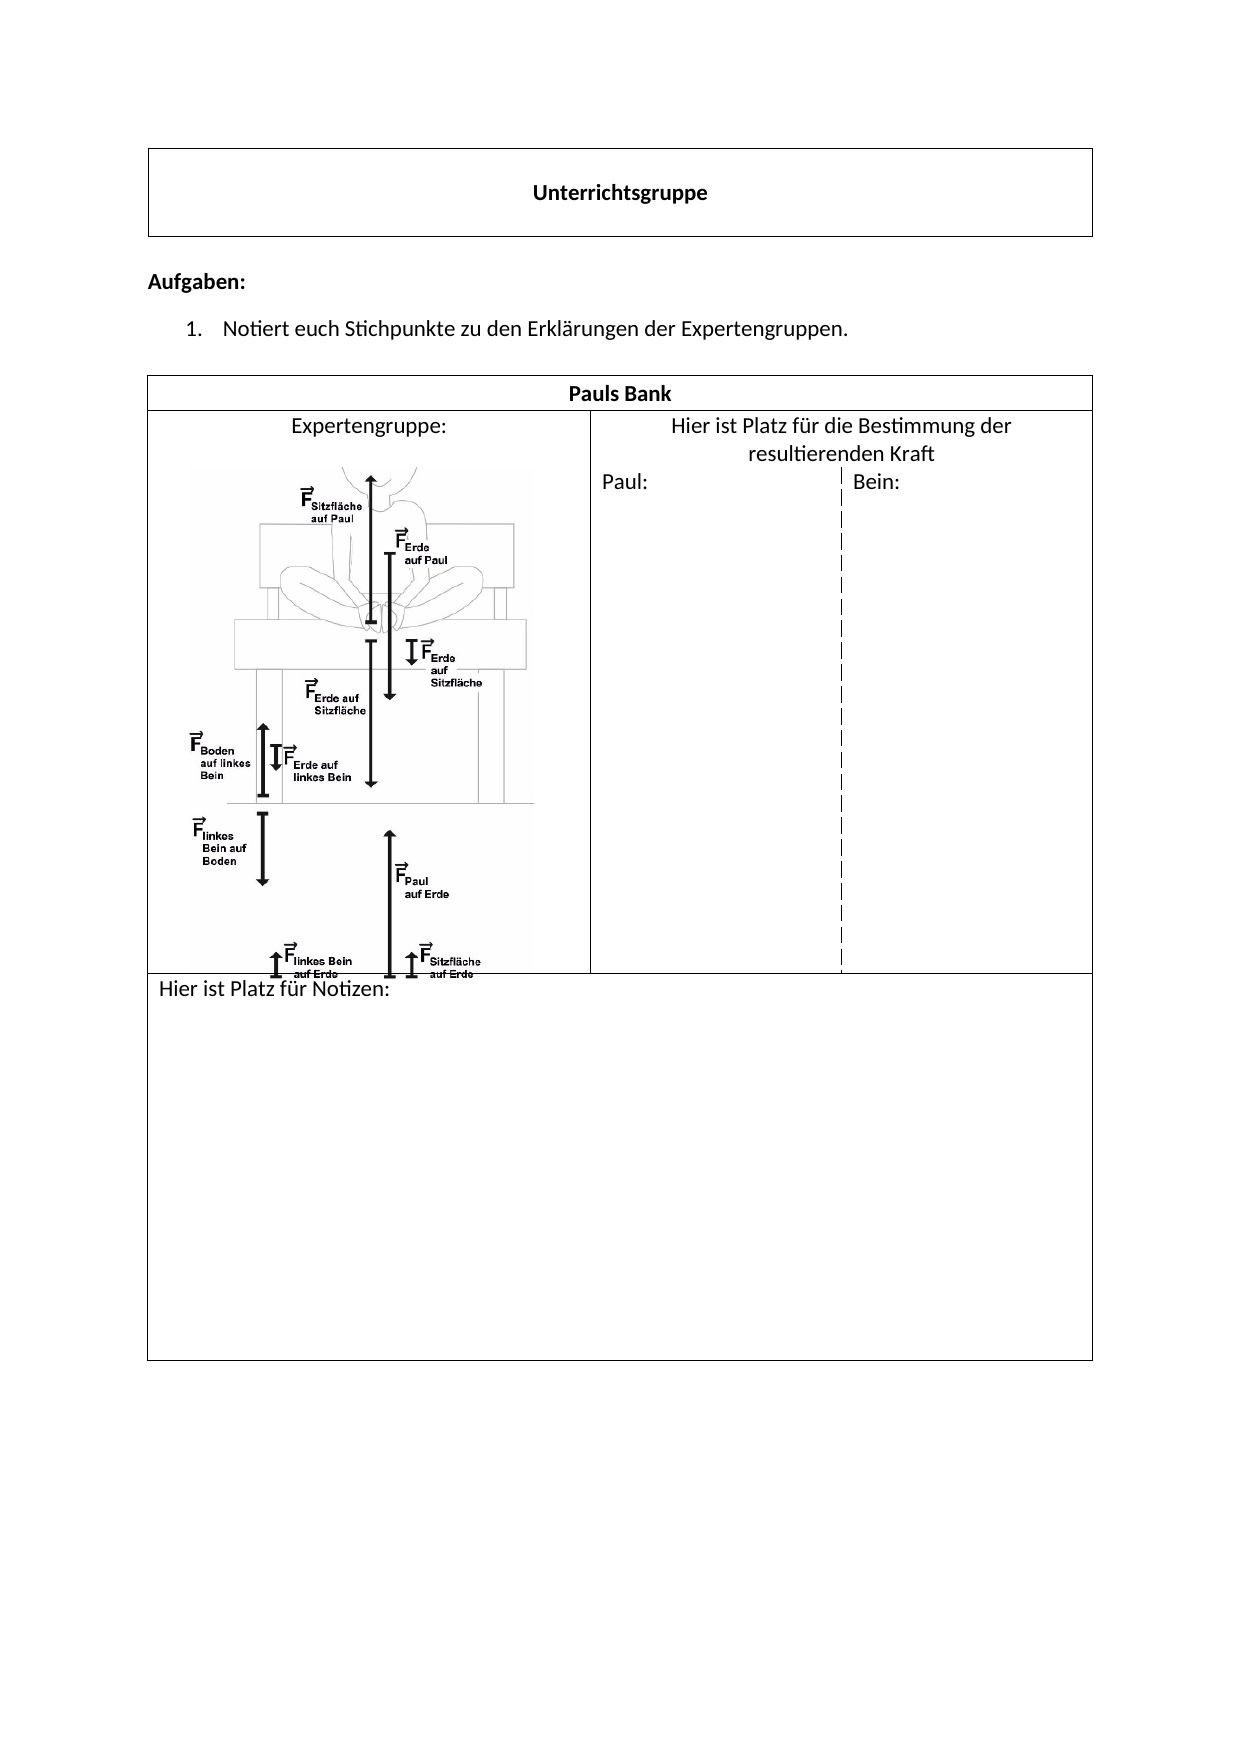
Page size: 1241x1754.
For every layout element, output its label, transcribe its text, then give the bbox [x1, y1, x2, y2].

table_header Pauls Bank [148, 376, 1092, 410]
table_header Unterrichtsgruppe [149, 149, 1092, 236]
text Aufgaben: [148, 267, 1093, 295]
table_cell [148, 467, 590, 973]
list Notiert euch Stichpunkte zu den Erklärungen der Expertengruppen. [185, 314, 1093, 342]
table_cell Bein: [842, 467, 1092, 973]
table_cell Hier ist Platz für die Bestimmung der resultierenden Kraft [591, 411, 1092, 467]
table_cell Hier ist Platz für Notizen: [148, 974, 1092, 1360]
table_cell Expertengruppe: [148, 411, 590, 467]
table_cell Paul: [591, 467, 842, 973]
